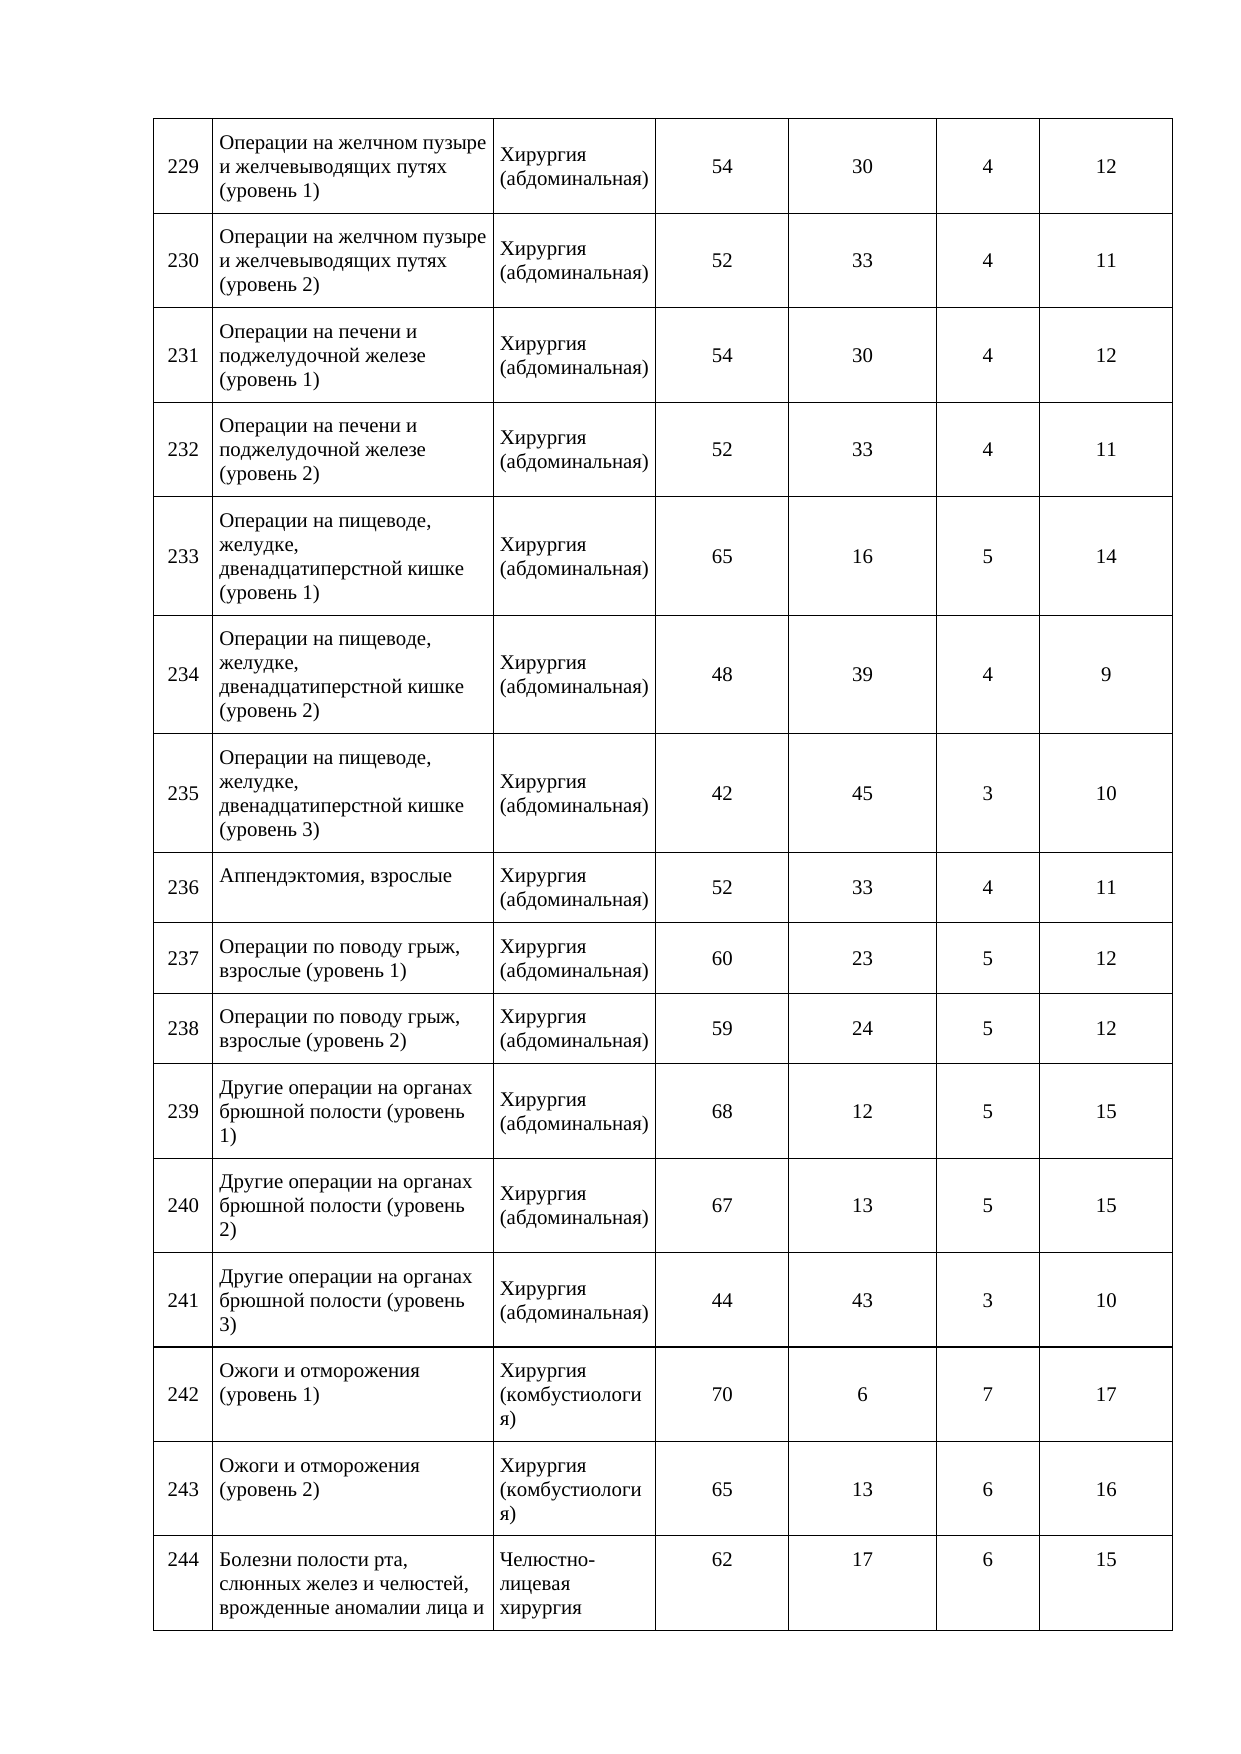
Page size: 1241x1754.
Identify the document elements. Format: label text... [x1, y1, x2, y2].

table_cell 10 [1040, 1253, 1172, 1346]
table_cell 12 [1040, 923, 1172, 992]
table_cell 5 [937, 497, 1039, 614]
table_cell Хирургия (абдоминальная) [494, 1064, 655, 1157]
table_cell 3 [937, 1253, 1039, 1346]
table_cell Ожоги и отморожения (уровень 2) [213, 1442, 493, 1535]
table_cell 30 [789, 308, 936, 402]
table_cell 4 [937, 403, 1039, 496]
table_cell 9 [1040, 616, 1172, 733]
table_cell 5 [937, 923, 1039, 992]
table_cell 17 [1040, 1348, 1172, 1441]
table_cell 241 [154, 1253, 212, 1346]
table_cell 44 [656, 1253, 788, 1346]
table_cell 7 [937, 1348, 1039, 1441]
table_cell 229 [154, 119, 212, 213]
table_cell Хирургия (абдоминальная) [494, 214, 655, 307]
table_cell 5 [937, 994, 1039, 1063]
table_cell 232 [154, 403, 212, 496]
table_cell 6 [937, 1442, 1039, 1535]
table_cell 14 [1040, 497, 1172, 614]
table_cell 10 [1040, 734, 1172, 852]
table_cell 4 [937, 119, 1039, 213]
table_cell 231 [154, 308, 212, 402]
table_cell Операции на печени и поджелудочной железе (уровень 1) [213, 308, 493, 402]
table_cell 4 [937, 853, 1039, 922]
table_cell Хирургия (абдоминальная) [494, 1159, 655, 1252]
table_cell 243 [154, 1442, 212, 1535]
table_cell 5 [937, 1159, 1039, 1252]
table_cell 43 [789, 1253, 936, 1346]
table_cell Операции по поводу грыж, взрослые (уровень 1) [213, 923, 493, 992]
table_cell Хирургия (абдоминальная) [494, 853, 655, 922]
table_cell 33 [789, 403, 936, 496]
table_cell 65 [656, 1442, 788, 1535]
table_cell Хирургия (абдоминальная) [494, 497, 655, 614]
table_cell Операции на пищеводе, желудке, двенадцатиперстной кишке (уровень 1) [213, 497, 493, 614]
table_cell Операции на пищеводе, желудке, двенадцатиперстной кишке (уровень 2) [213, 616, 493, 733]
table_cell 62 [656, 1536, 788, 1630]
table_cell 12 [1040, 308, 1172, 402]
table_cell 59 [656, 994, 788, 1063]
table_cell 4 [937, 308, 1039, 402]
table_cell 244 [154, 1536, 212, 1630]
table_cell 52 [656, 403, 788, 496]
table_cell 12 [1040, 119, 1172, 213]
table_cell 39 [789, 616, 936, 733]
table_cell Хирургия (абдоминальная) [494, 119, 655, 213]
table_cell 236 [154, 853, 212, 922]
table_cell Ожоги и отморожения (уровень 1) [213, 1348, 493, 1441]
table_cell 11 [1040, 214, 1172, 307]
table_cell Операции на желчном пузыре и желчевыводящих путях (уровень 1) [213, 119, 493, 213]
table_cell 11 [1040, 403, 1172, 496]
table_cell 24 [789, 994, 936, 1063]
table_cell 17 [789, 1536, 936, 1630]
table_cell 233 [154, 497, 212, 614]
table_cell 67 [656, 1159, 788, 1252]
table_cell 4 [937, 214, 1039, 307]
table_cell Хирургия (абдоминальная) [494, 616, 655, 733]
table_cell 15 [1040, 1064, 1172, 1157]
table_cell 30 [789, 119, 936, 213]
table_cell Другие операции на органах брюшной полости (уровень 3) [213, 1253, 493, 1346]
table_cell Хирургия (абдоминальная) [494, 734, 655, 852]
table_cell 52 [656, 853, 788, 922]
table_cell Операции на печени и поджелудочной железе (уровень 2) [213, 403, 493, 496]
table_cell Операции по поводу грыж, взрослые (уровень 2) [213, 994, 493, 1063]
table_cell Операции на пищеводе, желудке, двенадцатиперстной кишке (уровень 3) [213, 734, 493, 852]
table_cell Операции на желчном пузыре и желчевыводящих путях (уровень 2) [213, 214, 493, 307]
table_cell 13 [789, 1442, 936, 1535]
table_cell 15 [1040, 1536, 1172, 1630]
table_cell Хирургия (абдоминальная) [494, 923, 655, 992]
table_cell 68 [656, 1064, 788, 1157]
table_cell 15 [1040, 1159, 1172, 1252]
table_cell 6 [937, 1536, 1039, 1630]
table_cell 65 [656, 497, 788, 614]
table_cell 12 [789, 1064, 936, 1157]
table_cell Хирургия (комбустиология) [494, 1442, 655, 1535]
table_cell 54 [656, 308, 788, 402]
table_cell Другие операции на органах брюшной полости (уровень 2) [213, 1159, 493, 1252]
table_cell 11 [1040, 853, 1172, 922]
table_cell Хирургия (абдоминальная) [494, 308, 655, 402]
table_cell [213, 1536, 493, 1630]
table_cell 16 [789, 497, 936, 614]
table_cell 6 [789, 1348, 936, 1441]
table_cell 234 [154, 616, 212, 733]
table_cell 237 [154, 923, 212, 992]
table_cell Хирургия (абдоминальная) [494, 994, 655, 1063]
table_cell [494, 1536, 655, 1630]
table_cell 52 [656, 214, 788, 307]
table_cell 3 [937, 734, 1039, 852]
table_cell 238 [154, 994, 212, 1063]
table_cell 12 [1040, 994, 1172, 1063]
table_cell 4 [937, 616, 1039, 733]
table_cell 230 [154, 214, 212, 307]
table_cell 240 [154, 1159, 212, 1252]
table_cell Хирургия (комбустиология) [494, 1348, 655, 1441]
table_cell 70 [656, 1348, 788, 1441]
table_cell Хирургия (абдоминальная) [494, 1253, 655, 1346]
table_cell 242 [154, 1348, 212, 1441]
table_cell 239 [154, 1064, 212, 1157]
table_cell Другие операции на органах брюшной полости (уровень 1) [213, 1064, 493, 1157]
table_cell 33 [789, 214, 936, 307]
table_cell 33 [789, 853, 936, 922]
table_cell 23 [789, 923, 936, 992]
table_cell 48 [656, 616, 788, 733]
table_cell Аппендэктомия, взрослые [213, 853, 493, 922]
table_cell 235 [154, 734, 212, 852]
table_cell 45 [789, 734, 936, 852]
table_cell Хирургия (абдоминальная) [494, 403, 655, 496]
table_cell 5 [937, 1064, 1039, 1157]
table_cell 42 [656, 734, 788, 852]
table_cell 54 [656, 119, 788, 213]
table_cell 16 [1040, 1442, 1172, 1535]
table_cell 60 [656, 923, 788, 992]
table_cell 13 [789, 1159, 936, 1252]
